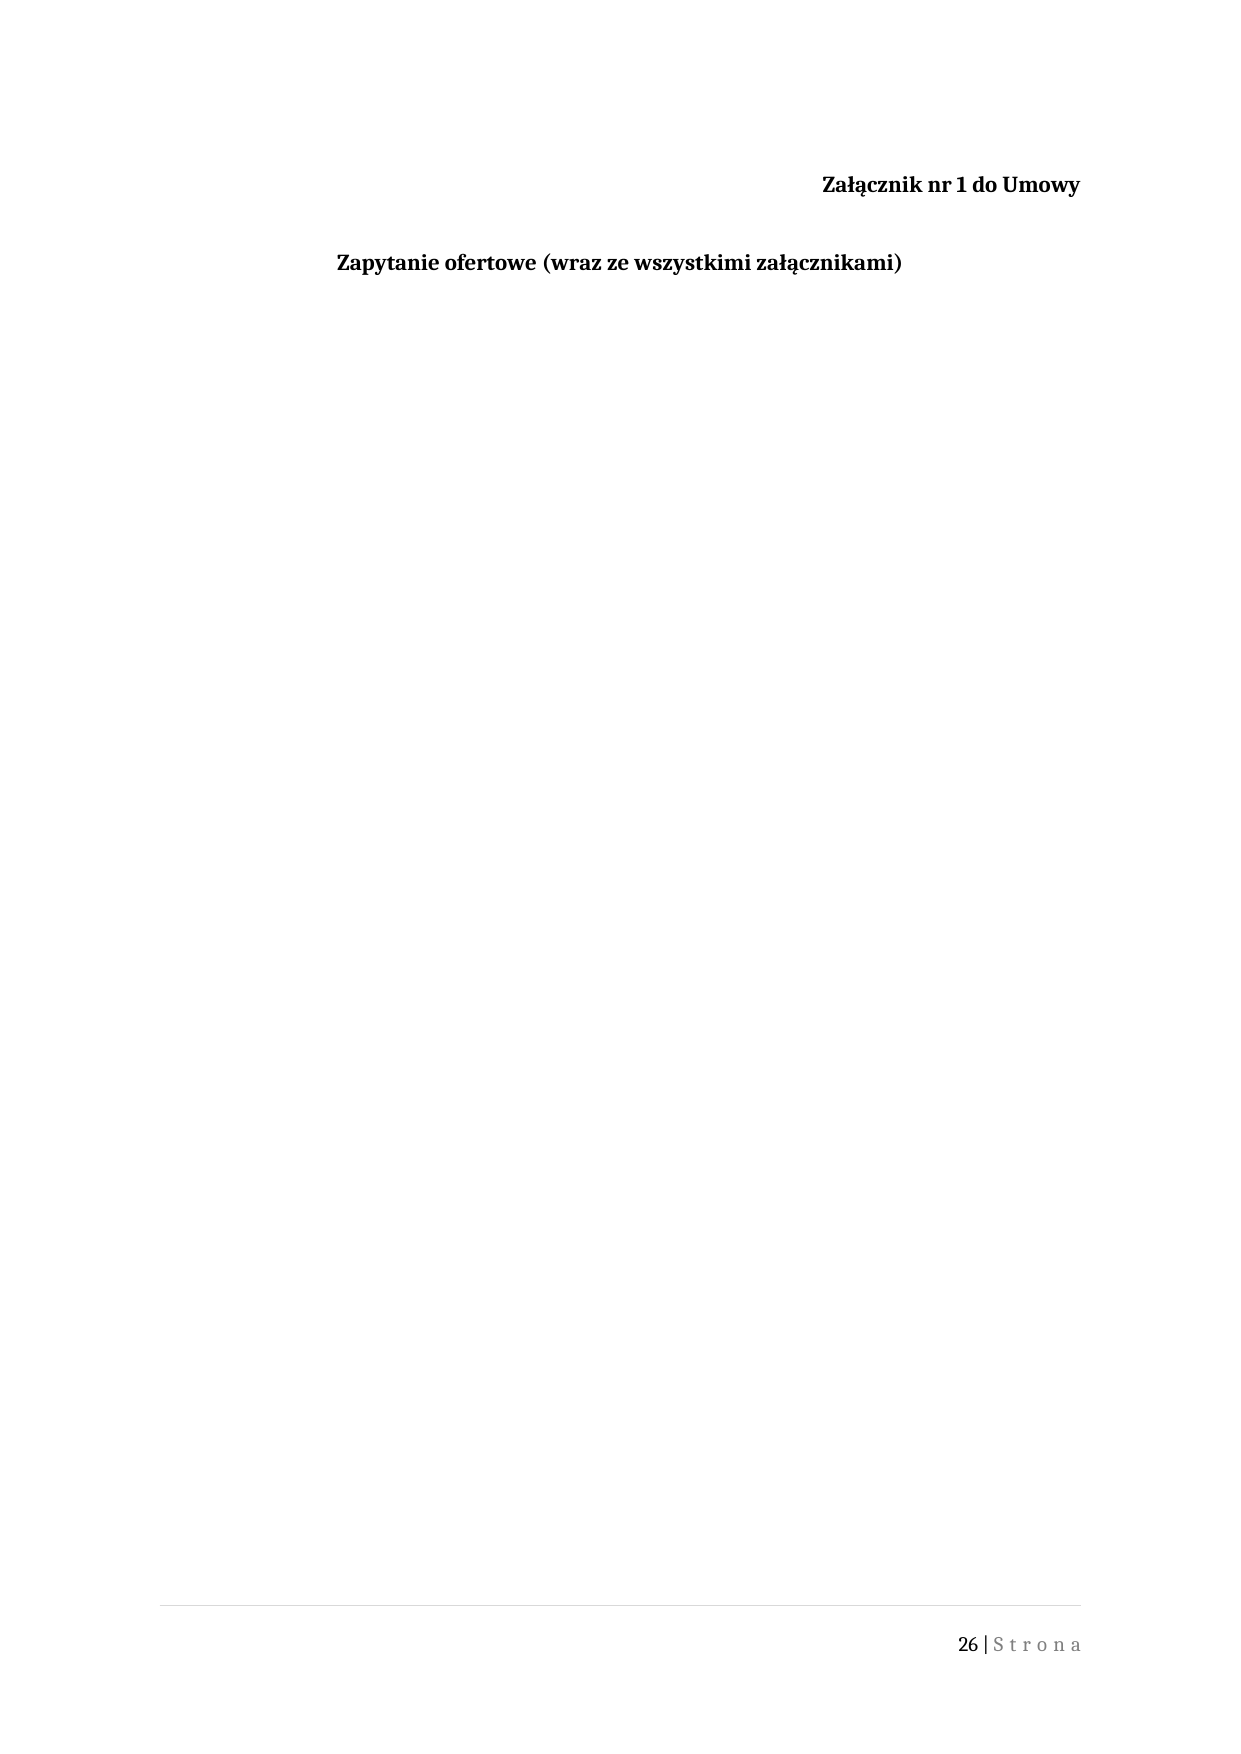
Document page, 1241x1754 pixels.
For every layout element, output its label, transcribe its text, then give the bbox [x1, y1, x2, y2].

text Zapytanie ofertowe (wraz ze wszystkimi załącznikami) [159, 250, 1081, 276]
text Załącznik nr 1 do Umowy [159, 172, 1081, 198]
